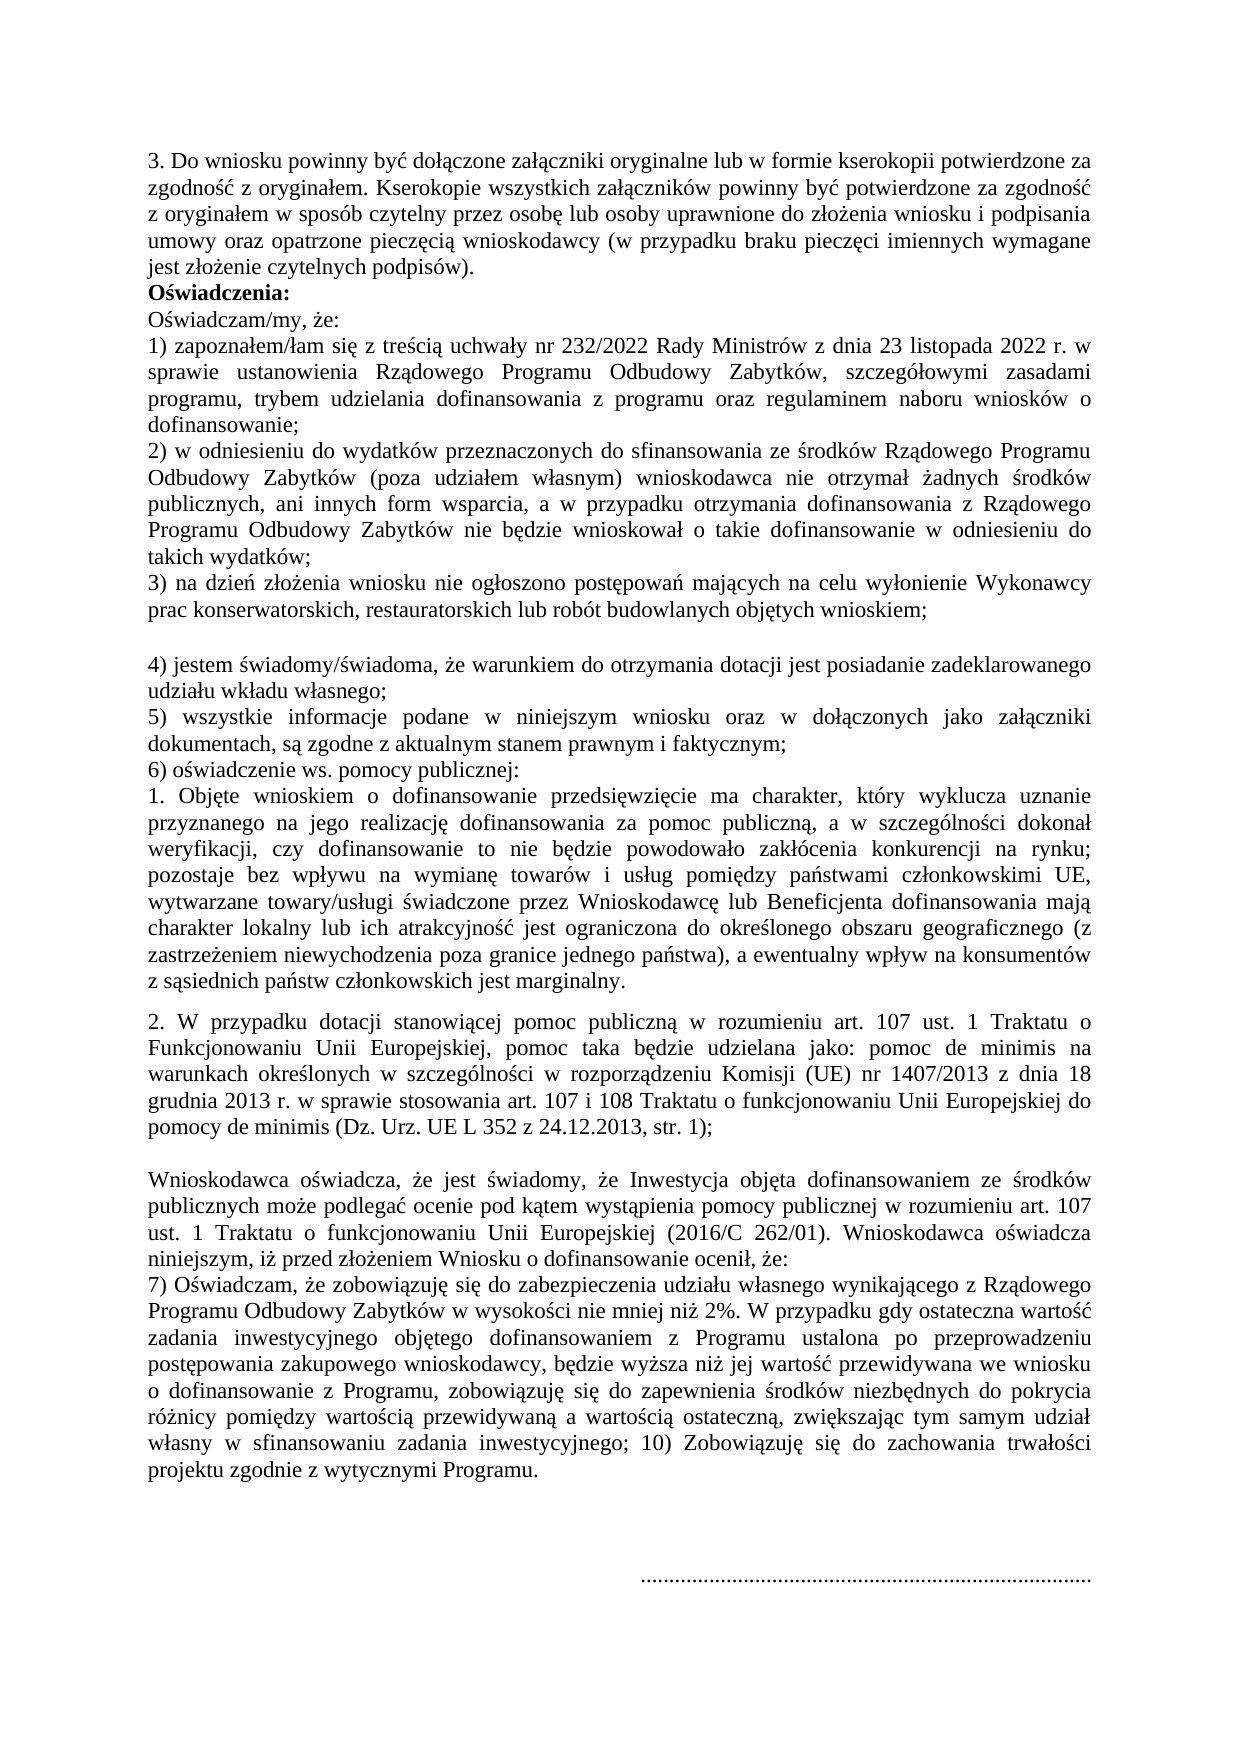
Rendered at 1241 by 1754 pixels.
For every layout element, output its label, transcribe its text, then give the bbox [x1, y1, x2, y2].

text 4) jestem świadomy/świadoma, że warunkiem do otrzymania dotacji jest posiadanie zadeklarowanego udziału wkładu własnego; [148, 651, 1093, 703]
text 1) zapoznałem/łam się z treścią uchwały nr 232/2022 Rady Ministrów z dnia 23 listopada 2022 r. w sprawie ustanowienia Rządowego Programu Odbudowy Zabytków, szczegółowymi zasadami programu, trybem udzielania dofinansowania z programu oraz regulaminem naboru wniosków o dofinansowanie; [148, 332, 1093, 437]
text 6) oświadczenie ws. pomocy publicznej: [148, 756, 1093, 782]
text 2) w odniesieniu do wydatków przeznaczonych do sfinansowania ze środków Rządowego Programu Odbudowy Zabytków (poza udziałem własnym) wnioskodawca nie otrzymał żadnych środków publicznych, ani innych form wsparcia, a w przypadku otrzymania dofinansowania z Rządowego Programu Odbudowy Zabytków nie będzie wnioskował o takie dofinansowanie w odniesieniu do takich wydatków; [148, 437, 1093, 569]
text 7) Oświadczam, że zobowiązuję się do zabezpieczenia udziału własnego wynikającego z Rządowego Programu Odbudowy Zabytków w wysokości nie mniej niż 2%. W przypadku gdy ostateczna wartość zadania inwestycyjnego objętego dofinansowaniem z Programu ustalona po przeprowadzeniu postępowania zakupowego wnioskodawcy, będzie wyższa niż jej wartość przewidywana we wniosku o dofinansowanie z Programu, zobowiązuję się do zapewnienia środków niezbędnych do pokrycia różnicy pomiędzy wartością przewidywaną a wartością ostateczną, zwiększając tym samym udział własny w sfinansowaniu zadania inwestycyjnego; 10) Zobowiązuję się do zachowania trwałości projektu zgodnie z wytycznymi Programu. [148, 1271, 1093, 1482]
text 3. Do wniosku powinny być dołączone załączniki oryginalne lub w formie kserokopii potwierdzone za zgodność z oryginałem. Kserokopie wszystkich załączników powinny być potwierdzone za zgodność z oryginałem w sposób czytelny przez osobę lub osoby uprawnione do złożenia wniosku i podpisania umowy oraz opatrzone pieczęcią wnioskodawcy (w przypadku braku pieczęci imiennych wymagane jest złożenie czytelnych podpisów). [148, 148, 1093, 279]
text ............................................................................... [148, 1561, 1093, 1587]
text Wnioskodawca oświadcza, że jest świadomy, że Inwestycja objęta dofinansowaniem ze środków publicznych może podlegać ocenie pod kątem wystąpienia pomocy publicznej w rozumieniu art. 107 ust. 1 Traktatu o funkcjonowaniu Unii Europejskiej (2016/C 262/01). Wnioskodawca oświadcza niniejszym, iż przed złożeniem Wniosku o dofinansowanie ocenił, że: [148, 1166, 1093, 1271]
text 3) na dzień złożenia wniosku nie ogłoszono postępowań mających na celu wyłonienie Wykonawcy prac konserwatorskich, restauratorskich lub robót budowlanych objętych wnioskiem; [148, 569, 1093, 622]
text 2. W przypadku dotacji stanowiącej pomoc publiczną w rozumieniu art. 107 ust. 1 Traktatu o Funkcjonowaniu Unii Europejskiej, pomoc taka będzie udzielana jako: pomoc de minimis na warunkach określonych w szczególności w rozporządzeniu Komisji (UE) nr 1407/2013 z dnia 18 grudnia 2013 r. w sprawie stosowania art. 107 i 108 Traktatu o funkcjonowaniu Unii Europejskiej do pomocy de minimis (Dz. Urz. UE L 352 z 24.12.2013, str. 1); [148, 1008, 1093, 1139]
text 5) wszystkie informacje podane w niniejszym wniosku oraz w dołączonych jako załączniki dokumentach, są zgodne z aktualnym stanem prawnym i faktycznym; [148, 703, 1093, 756]
text Oświadczam/my, że: [148, 306, 1093, 332]
text Oświadczenia: [148, 279, 1093, 306]
text 1. Objęte wnioskiem o dofinansowanie przedsięwzięcie ma charakter, który wyklucza uznanie przyznanego na jego realizację dofinansowania za pomoc publiczną, a w szczególności dokonał weryfikacji, czy dofinansowanie to nie będzie powodowało zakłócenia konkurencji na rynku; pozostaje bez wpływu na wymianę towarów i usług pomiędzy państwami członkowskimi UE, wytwarzane towary/usługi świadczone przez Wnioskodawcę lub Beneficjenta dofinansowania mają charakter lokalny lub ich atrakcyjność jest ograniczona do określonego obszaru geograficznego (z zastrzeżeniem niewychodzenia poza granice jednego państwa), a ewentualny wpływ na konsumentów z sąsiednich państw członkowskich jest marginalny. [148, 782, 1093, 993]
